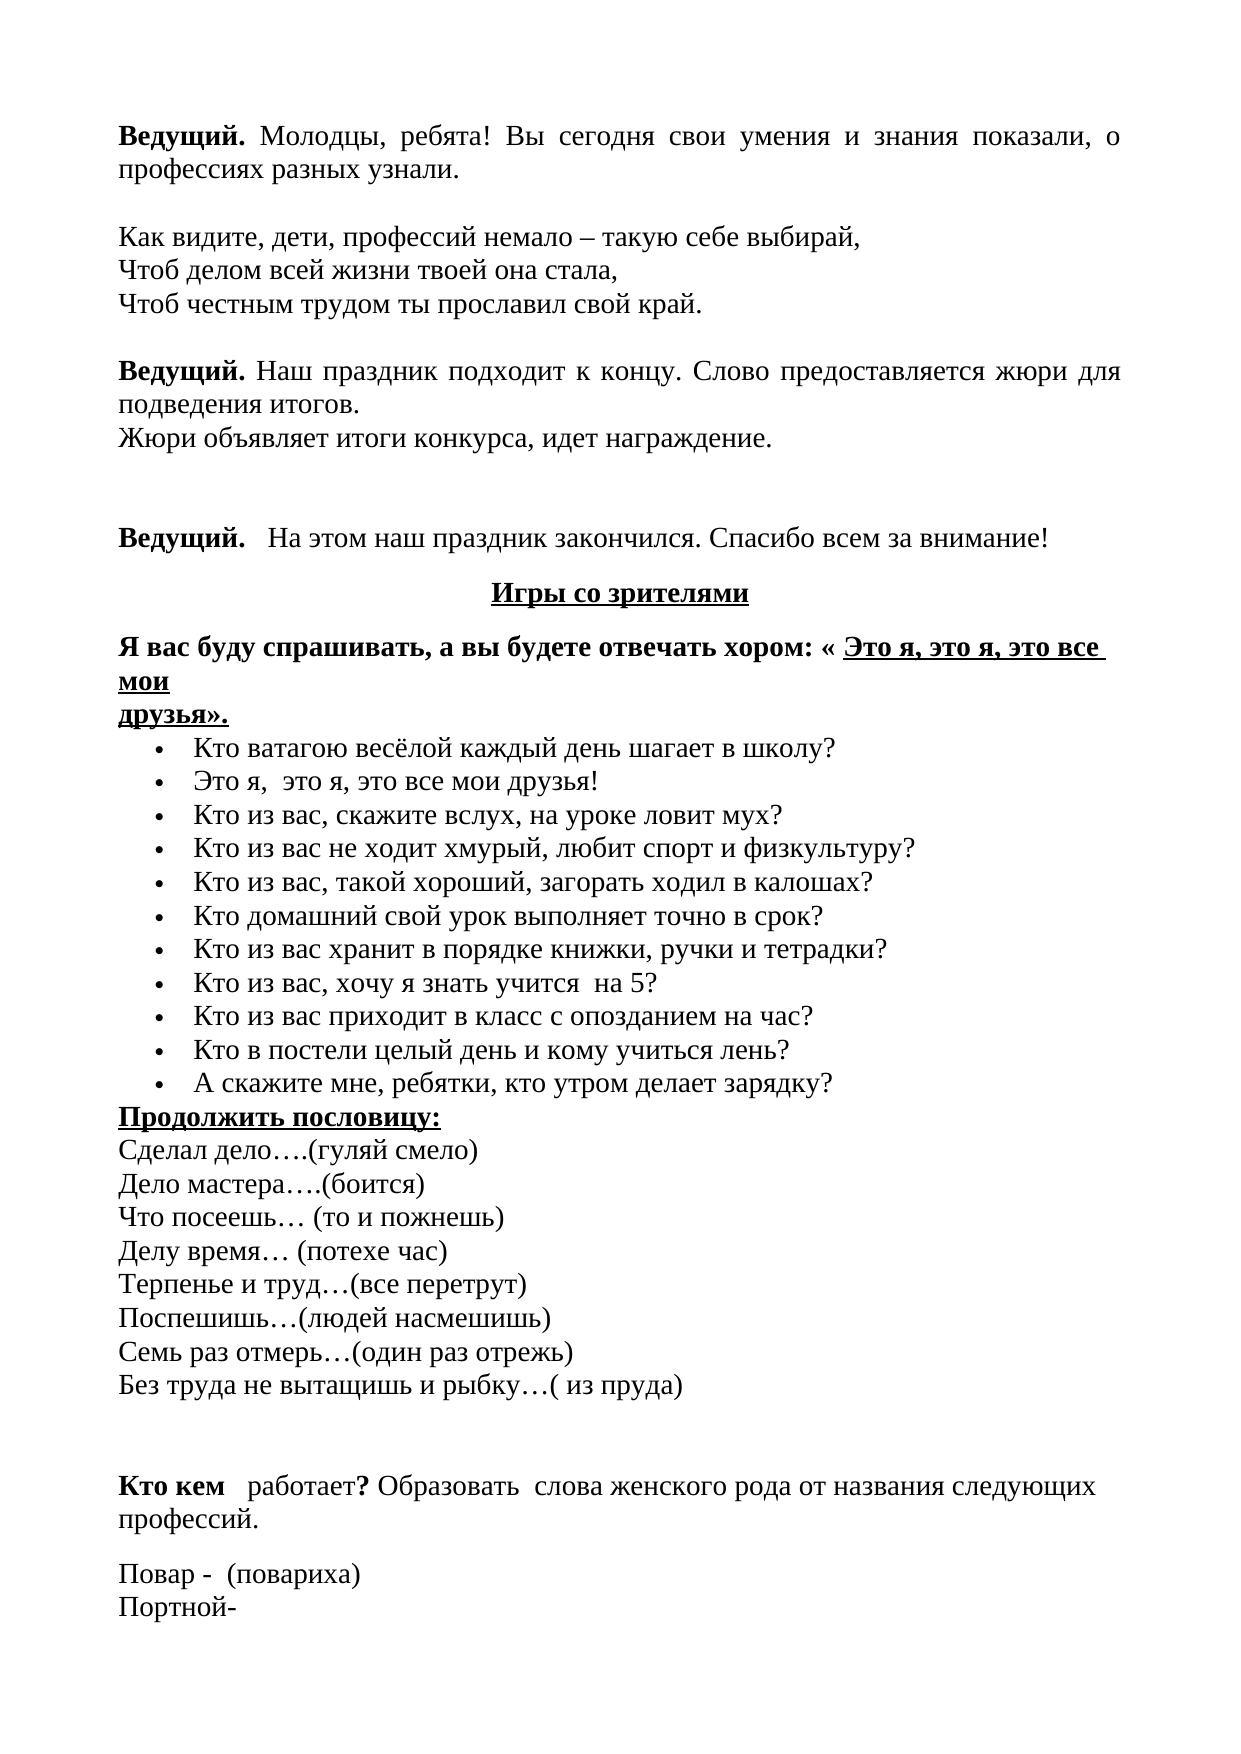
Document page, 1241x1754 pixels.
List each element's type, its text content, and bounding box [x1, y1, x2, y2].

list Кто домашний свой урок выполняет точно в срок? [156, 898, 1122, 931]
text Дело мастера….(боится) [118, 1166, 1122, 1199]
list Кто ватагою весёлой каждый день шагает в школу? [156, 730, 1122, 763]
text друзья». [118, 696, 1122, 730]
text Делу время… (потехе час) [118, 1233, 1122, 1267]
list Как видите, дети, профессий немало – такую себе выбирай, [118, 219, 1122, 252]
list Кто из вас не ходит хмурый, любит спорт и физкультуру? [156, 831, 1122, 864]
list Кто из вас, скажите вслух, на уроке ловит мух? [156, 797, 1122, 831]
list Кто из вас, хочу я знать учится на 5? [156, 965, 1122, 998]
text Портной- [118, 1589, 1122, 1623]
text Что посеешь… (то и пожнешь) [118, 1199, 1122, 1233]
text Повар - (повариха) [118, 1556, 1122, 1589]
list А скажите мне, ребятки, кто утром делает зарядку? [156, 1065, 1122, 1099]
text Без труда не вытащишь и рыбку…( из пруда) [118, 1367, 1122, 1401]
list Ведущий. Молодцы, ребята! Вы сегодня свои умения и знания показали, о профессиях разных узнали. [118, 118, 1122, 185]
list Кто из вас хранит в порядке книжки, ручки и тетрадки? [156, 931, 1122, 965]
list Кто из вас приходит в класс с опозданием на час? [156, 998, 1122, 1032]
text Поспешишь…(людей насмешишь) [118, 1300, 1122, 1334]
list Чтоб делом всей жизни твоей она стала, [118, 252, 1122, 286]
text Продолжить пословицу: [118, 1099, 1122, 1132]
list Чтоб честным трудом ты прославил свой край. [118, 286, 1122, 319]
list Это я, это я, это все мои друзья! [156, 763, 1122, 797]
list Кто в постели целый день и кому учиться лень? [156, 1032, 1122, 1065]
text Сделал дело….(гуляй смело) [118, 1132, 1122, 1166]
list Кто из вас, такой хороший, загорать ходил в калошах? [156, 864, 1122, 898]
text Игры со зрителями [118, 575, 1122, 608]
text Терпенье и труд…(все перетрут) [118, 1267, 1122, 1300]
list Жюри объявляет итоги конкурса, идет награждение. [118, 420, 1122, 453]
text Кто кем работает? Образовать слова женского рода от названия следующих профессий. [118, 1468, 1122, 1535]
list Ведущий. На этом наш праздник закончился. Спасибо всем за внимание! [118, 521, 1122, 554]
text Я вас буду спрашивать, а вы будете отвечать хором: « Это я, это я, это все мои [118, 629, 1122, 696]
list Ведущий. Наш праздник подходит к концу. Слово предоставляется жюри для подведения итогов. [118, 353, 1122, 420]
text Семь раз отмерь…(один раз отрежь) [118, 1334, 1122, 1367]
